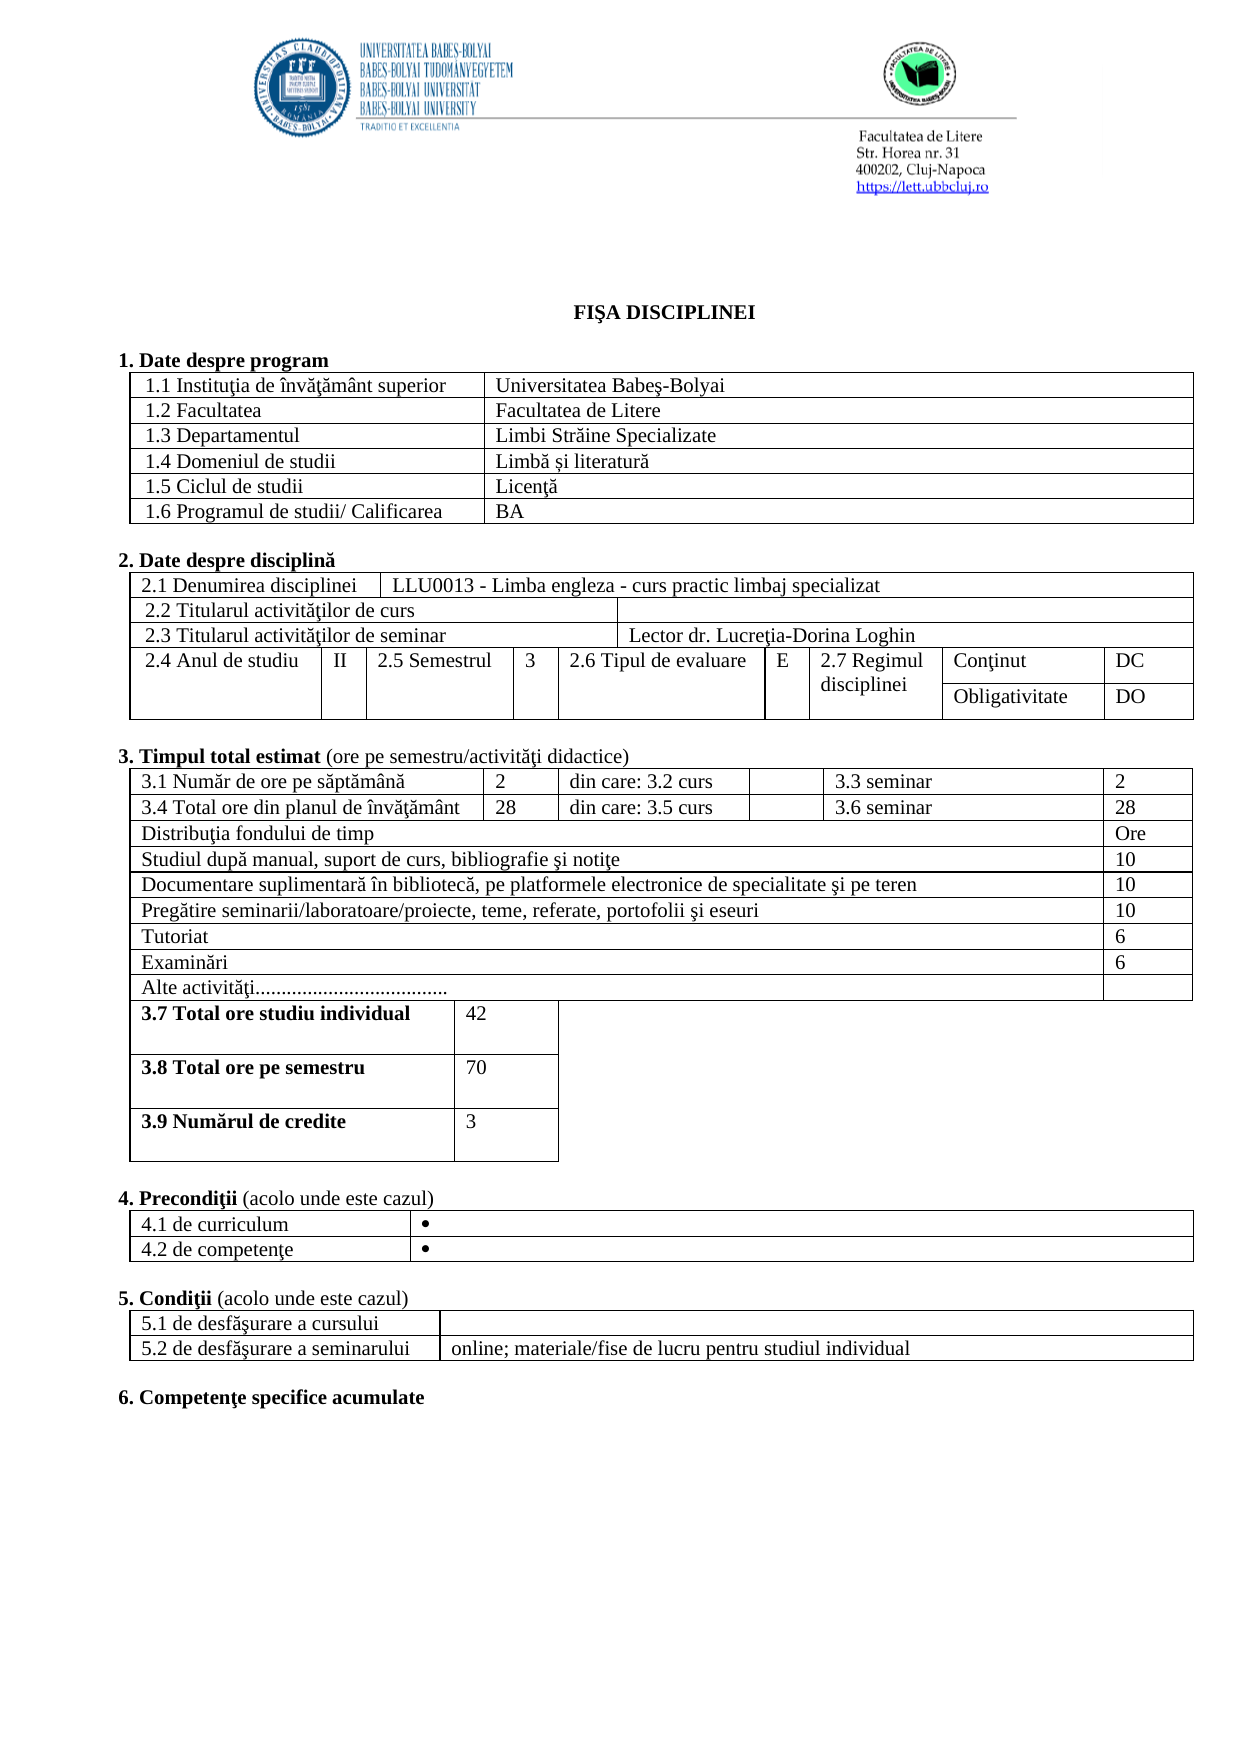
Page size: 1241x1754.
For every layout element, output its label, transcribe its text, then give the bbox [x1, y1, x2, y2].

table_cell Tutoriat [131, 924, 1103, 948]
table_cell Limbă și literatură [485, 449, 1193, 473]
table_cell 28 [484, 795, 558, 820]
table_cell [750, 795, 823, 820]
table_cell Licenţă [485, 474, 1193, 498]
table_cell 42 [455, 1001, 558, 1054]
table_cell 10 [1104, 847, 1192, 871]
table_cell 1.3 Departamentul [131, 424, 484, 447]
table_cell 1.5 Ciclul de studii [131, 474, 484, 498]
table_cell Distribuţia fondului de timp [131, 821, 1103, 846]
table_header 2 [484, 769, 558, 794]
table_header [750, 769, 823, 794]
table_header 5.1 de desfăşurare a cursului [131, 1311, 439, 1335]
text 2. Date despre disciplină [118, 548, 1152, 572]
table_cell II [322, 648, 366, 719]
table_cell 10 [1104, 873, 1192, 897]
table_cell [1104, 975, 1192, 1000]
subtitle FIŞA DISCIPLINEI [118, 300, 1152, 324]
table_cell Conţinut [943, 648, 1104, 683]
table_cell Ore [1104, 821, 1192, 846]
table_cell Alte activităţi..................................... [131, 975, 1103, 1000]
table_cell Pregătire seminarii/laboratoare/proiecte, teme, referate, portofolii şi eseuri [131, 898, 1103, 923]
table_cell DC [1105, 648, 1193, 683]
table_header [411, 1211, 1193, 1236]
table_cell 2.4 Anul de studiu [131, 648, 321, 719]
table_cell 1.4 Domeniul de studii [131, 449, 484, 473]
table_cell [411, 1237, 1193, 1261]
table_cell BA [485, 499, 1193, 523]
table_cell 3.6 seminar [824, 795, 1103, 820]
table_cell 1.6 Programul de studii/ Calificarea [131, 499, 484, 523]
text 1. Date despre program [118, 348, 1152, 372]
table_header 2.1 Denumirea disciplinei [131, 573, 380, 597]
table_cell 4.2 de competenţe [131, 1237, 410, 1261]
table_cell 28 [1104, 795, 1192, 820]
table_cell 2.3 Titularul activităţilor de seminar [131, 623, 617, 647]
table_cell 3.8 Total ore pe semestru [131, 1055, 454, 1107]
table_cell 5.2 de desfăşurare a seminarului [131, 1336, 439, 1360]
table_cell 3 [514, 648, 558, 719]
table_cell Examinări [131, 950, 1103, 974]
table_cell 2.6 Tipul de evaluare [559, 648, 764, 719]
table_cell 10 [1104, 898, 1192, 923]
table_cell din care: 3.5 curs [559, 795, 749, 820]
table_cell 3.4 Total ore din planul de învăţământ [131, 795, 483, 820]
table_cell Lector dr. Lucreţia-Dorina Loghin [618, 623, 1193, 647]
table_header [441, 1311, 1193, 1335]
table_header din care: 3.2 curs [559, 769, 749, 794]
table_header 3.3 seminar [824, 769, 1103, 794]
table_cell 3 [455, 1109, 558, 1161]
table_cell Documentare suplimentară în bibliotecă, pe platformele electronice de specialitate şi pe teren [131, 873, 1103, 897]
table_header 1.1 Instituţia de învăţământ superior [131, 373, 484, 397]
text 3. Timpul total estimat (ore pe semestru/activităţi didactice) [118, 744, 1152, 768]
table_header 2 [1104, 769, 1192, 794]
table_cell Studiul după manual, suport de curs, bibliografie şi notiţe [131, 847, 1103, 871]
table_cell E [766, 648, 809, 719]
text 4. Precondiţii (acolo unde este cazul) [118, 1186, 1152, 1210]
table_cell 6 [1104, 924, 1192, 948]
table_cell 1.2 Facultatea [131, 398, 484, 422]
table_cell 2.2 Titularul activităţilor de curs [131, 598, 617, 622]
text 5. Condiţii (acolo unde este cazul) [118, 1286, 1152, 1310]
table_cell 2.5 Semestrul [367, 648, 513, 719]
table_cell 3.9 Numărul de credite [131, 1109, 454, 1161]
table_cell 6 [1104, 950, 1192, 974]
table_cell 3.7 Total ore studiu individual [131, 1001, 454, 1054]
table_header Universitatea Babeş-Bolyai [485, 373, 1193, 397]
table_cell 2.7 Regimul disciplinei [810, 648, 942, 719]
text 6. Competenţe specifice acumulate [118, 1385, 1152, 1409]
table_cell [618, 598, 1193, 622]
table_cell Facultatea de Litere [485, 398, 1193, 422]
table_header LLU0013 - Limba engleza - curs practic limbaj specializat [381, 573, 1193, 597]
table_cell Obligativitate [943, 684, 1104, 719]
table_cell 70 [455, 1055, 558, 1107]
table_cell DO [1105, 684, 1193, 719]
table_header 4.1 de curriculum [131, 1211, 410, 1236]
table_cell Limbi Străine Specializate [485, 424, 1193, 447]
table_cell online; materiale/fise de lucru pentru studiul individual [441, 1336, 1193, 1360]
table_header 3.1 Număr de ore pe săptămână [131, 769, 483, 794]
